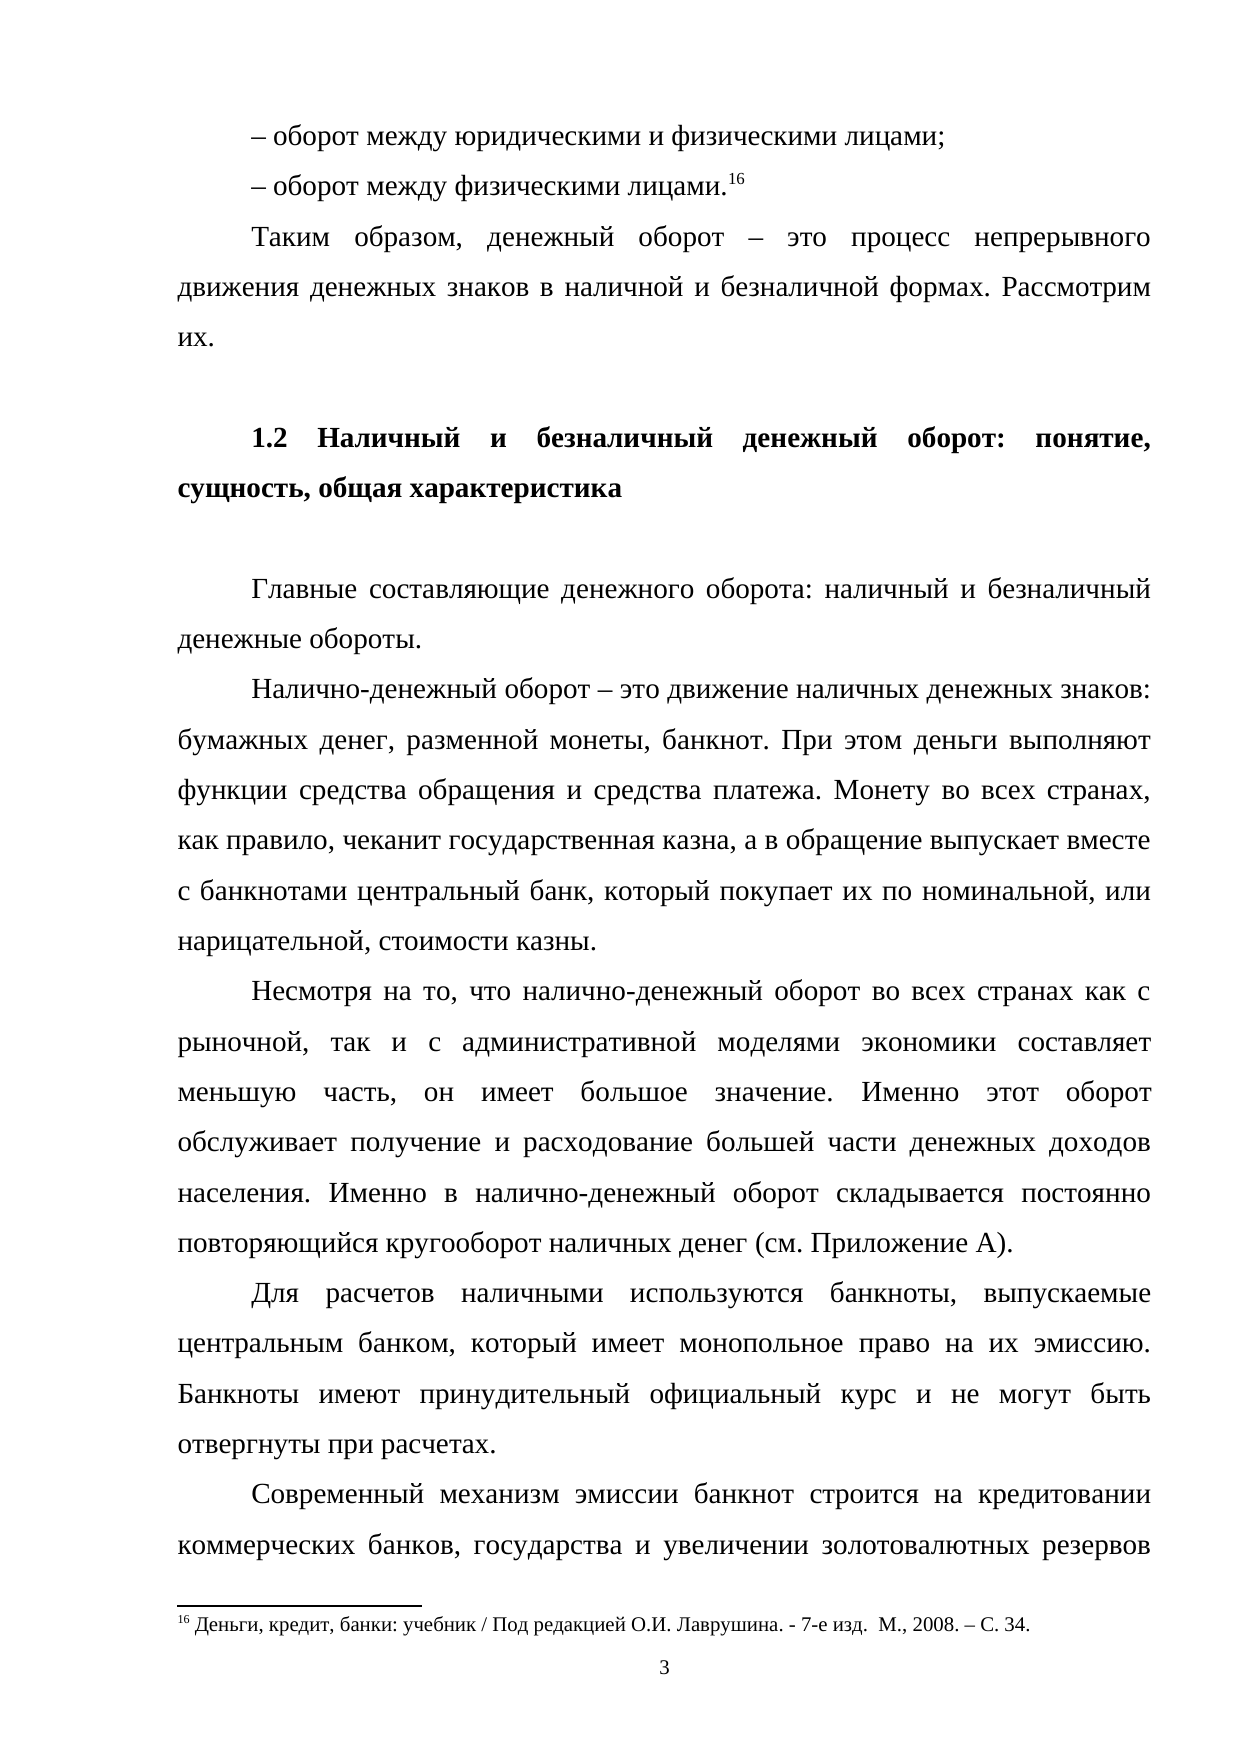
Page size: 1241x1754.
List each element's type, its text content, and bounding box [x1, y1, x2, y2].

text Главные составляющие денежного оборота: наличный и безналичный денежные обороты. [177, 571, 1152, 655]
text Несмотря на то, что налично-денежный оборот во всех странах как с рыночной, так и с административной моделями экономики составляет меньшую часть, он имеет большое значение. Именно этот оборот обслуживает получение и расходование большей части денежных доходов населения. Именно в налично-денежный оборот складывается постоянно повторяющийся кругооборот наличных денег (см. Приложение А). [177, 973, 1152, 1258]
text – оборот между физическими лицами. [177, 168, 1152, 202]
text Налично-денежный оборот – это движение наличных денежных знаков: бумажных денег, разменной монеты, банкнот. При этом деньги выполняют функции средства обращения и средства платежа. Монету во всех странах, как правило, чеканит государственная казна, а в обращение выпускает вместе с банкнотами центральный банк, который покупает их по номинальной, или нарицательной, стоимости казны. [177, 672, 1152, 957]
text Таким образом, денежный оборот – это процесс непрерывного движения денежных знаков в наличной и безналичной формах. Рассмотрим их. [177, 219, 1152, 353]
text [177, 1477, 1152, 1560]
text – оборот между юридическими и физическими лицами; [177, 118, 1152, 152]
subtitle 1.2 Наличный и безналичный денежный оборот: понятие, сущность, общая характеристика [177, 420, 1152, 504]
text Для расчетов наличными используются банкноты, выпускаемые центральным банком, который имеет монопольное право на их эмиссию. Банкноты имеют принудительный официальный курс и не могут быть отвергнуты при расчетах. [177, 1275, 1152, 1460]
